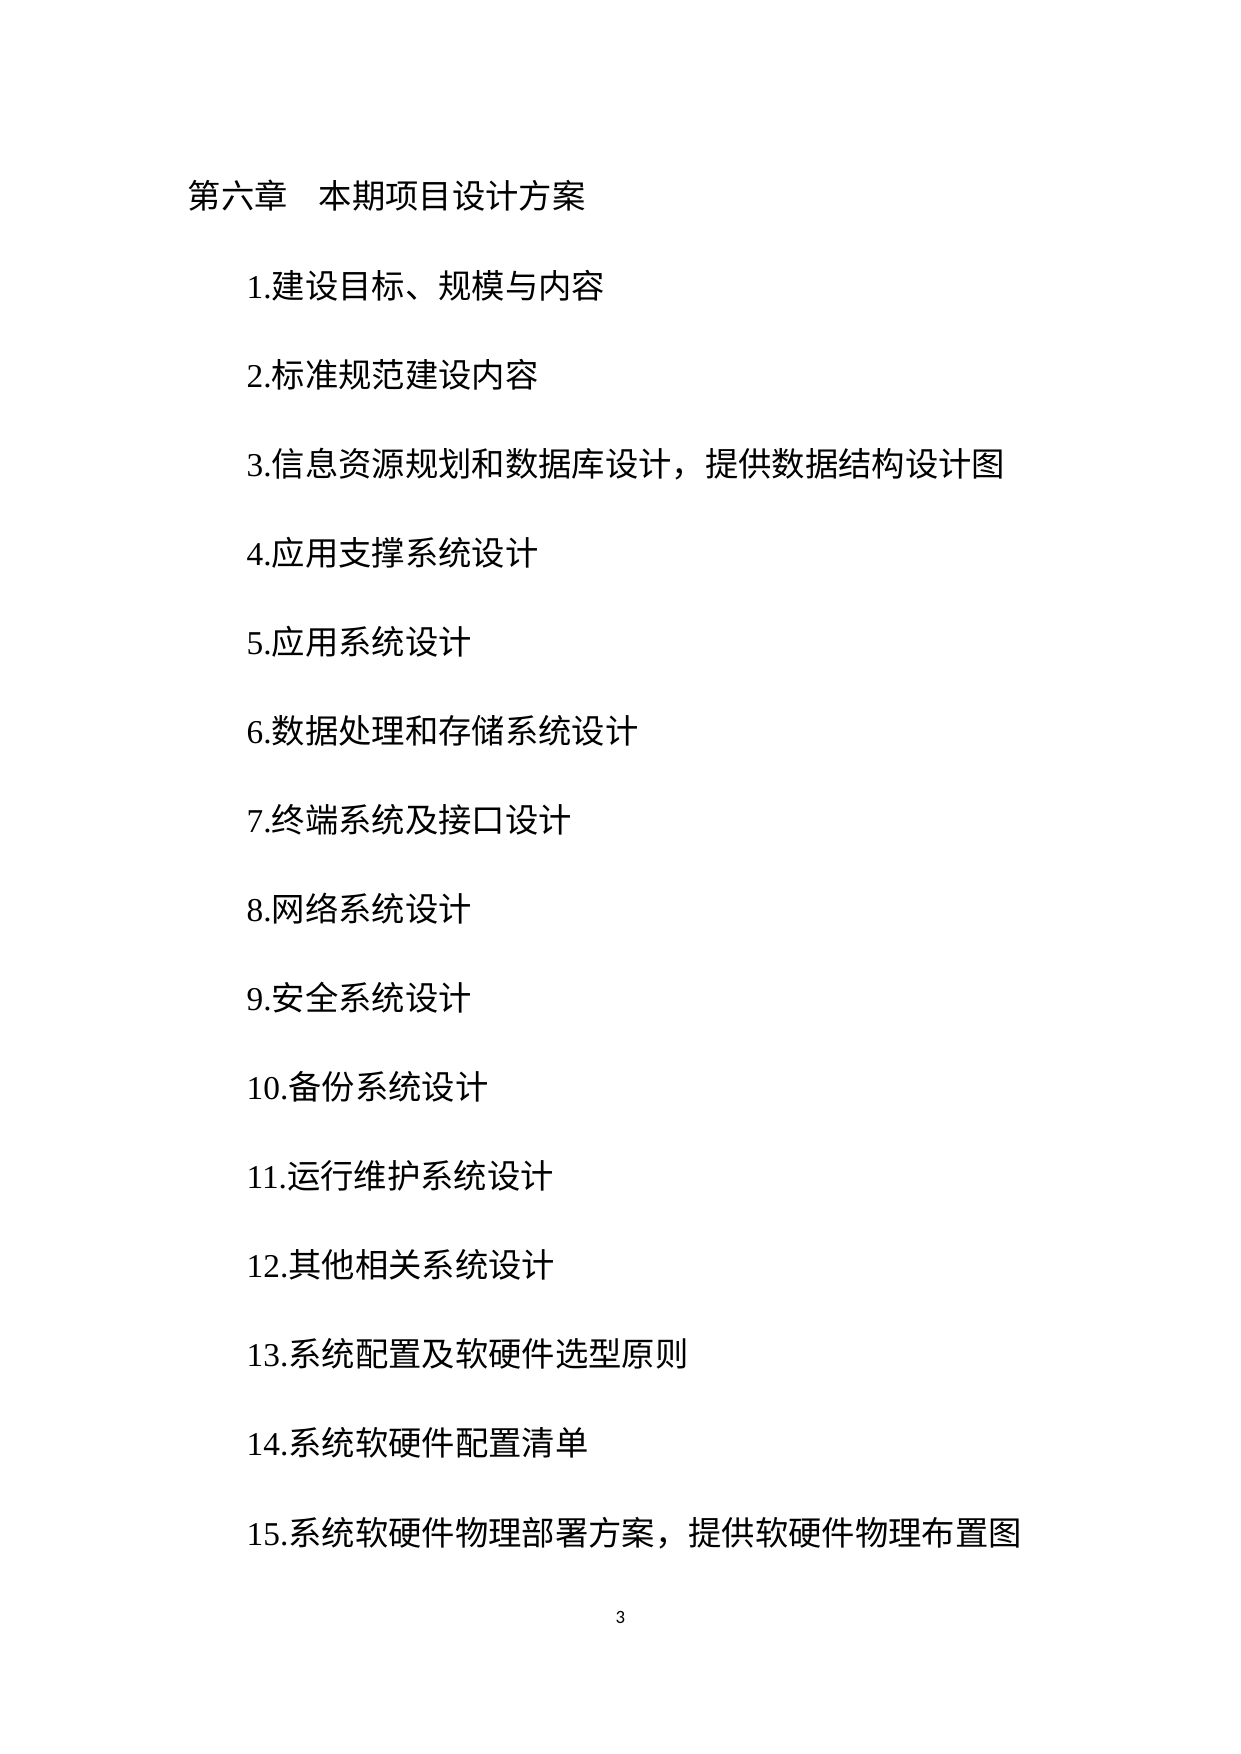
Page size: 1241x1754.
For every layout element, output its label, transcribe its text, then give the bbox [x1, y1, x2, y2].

subtitle 5.应用系统设计 [187, 607, 1053, 672]
subtitle 15.系统软硬件物理部署方案，提供软硬件物理布置图 [187, 1498, 1053, 1563]
subtitle 13.系统配置及软硬件选型原则 [187, 1320, 1053, 1385]
subtitle 10.备份系统设计 [187, 1053, 1053, 1118]
subtitle 7.终端系统及接口设计 [187, 785, 1053, 850]
subtitle 9.安全系统设计 [187, 963, 1053, 1028]
subtitle 8.网络系统设计 [187, 874, 1053, 939]
subtitle 14.系统软硬件配置清单 [187, 1409, 1053, 1474]
subtitle 6.数据处理和存储系统设计 [187, 696, 1053, 761]
subtitle 3.信息资源规划和数据库设计，提供数据结构设计图 [187, 429, 1053, 494]
subtitle 11.运行维护系统设计 [187, 1142, 1053, 1207]
subtitle 本期项目设计方案 [187, 162, 1053, 227]
subtitle 4.应用支撑系统设计 [187, 518, 1053, 583]
subtitle 2.标准规范建设内容 [187, 340, 1053, 405]
subtitle 12.其他相关系统设计 [187, 1231, 1053, 1296]
subtitle 1.建设目标、规模与内容 [187, 251, 1053, 316]
